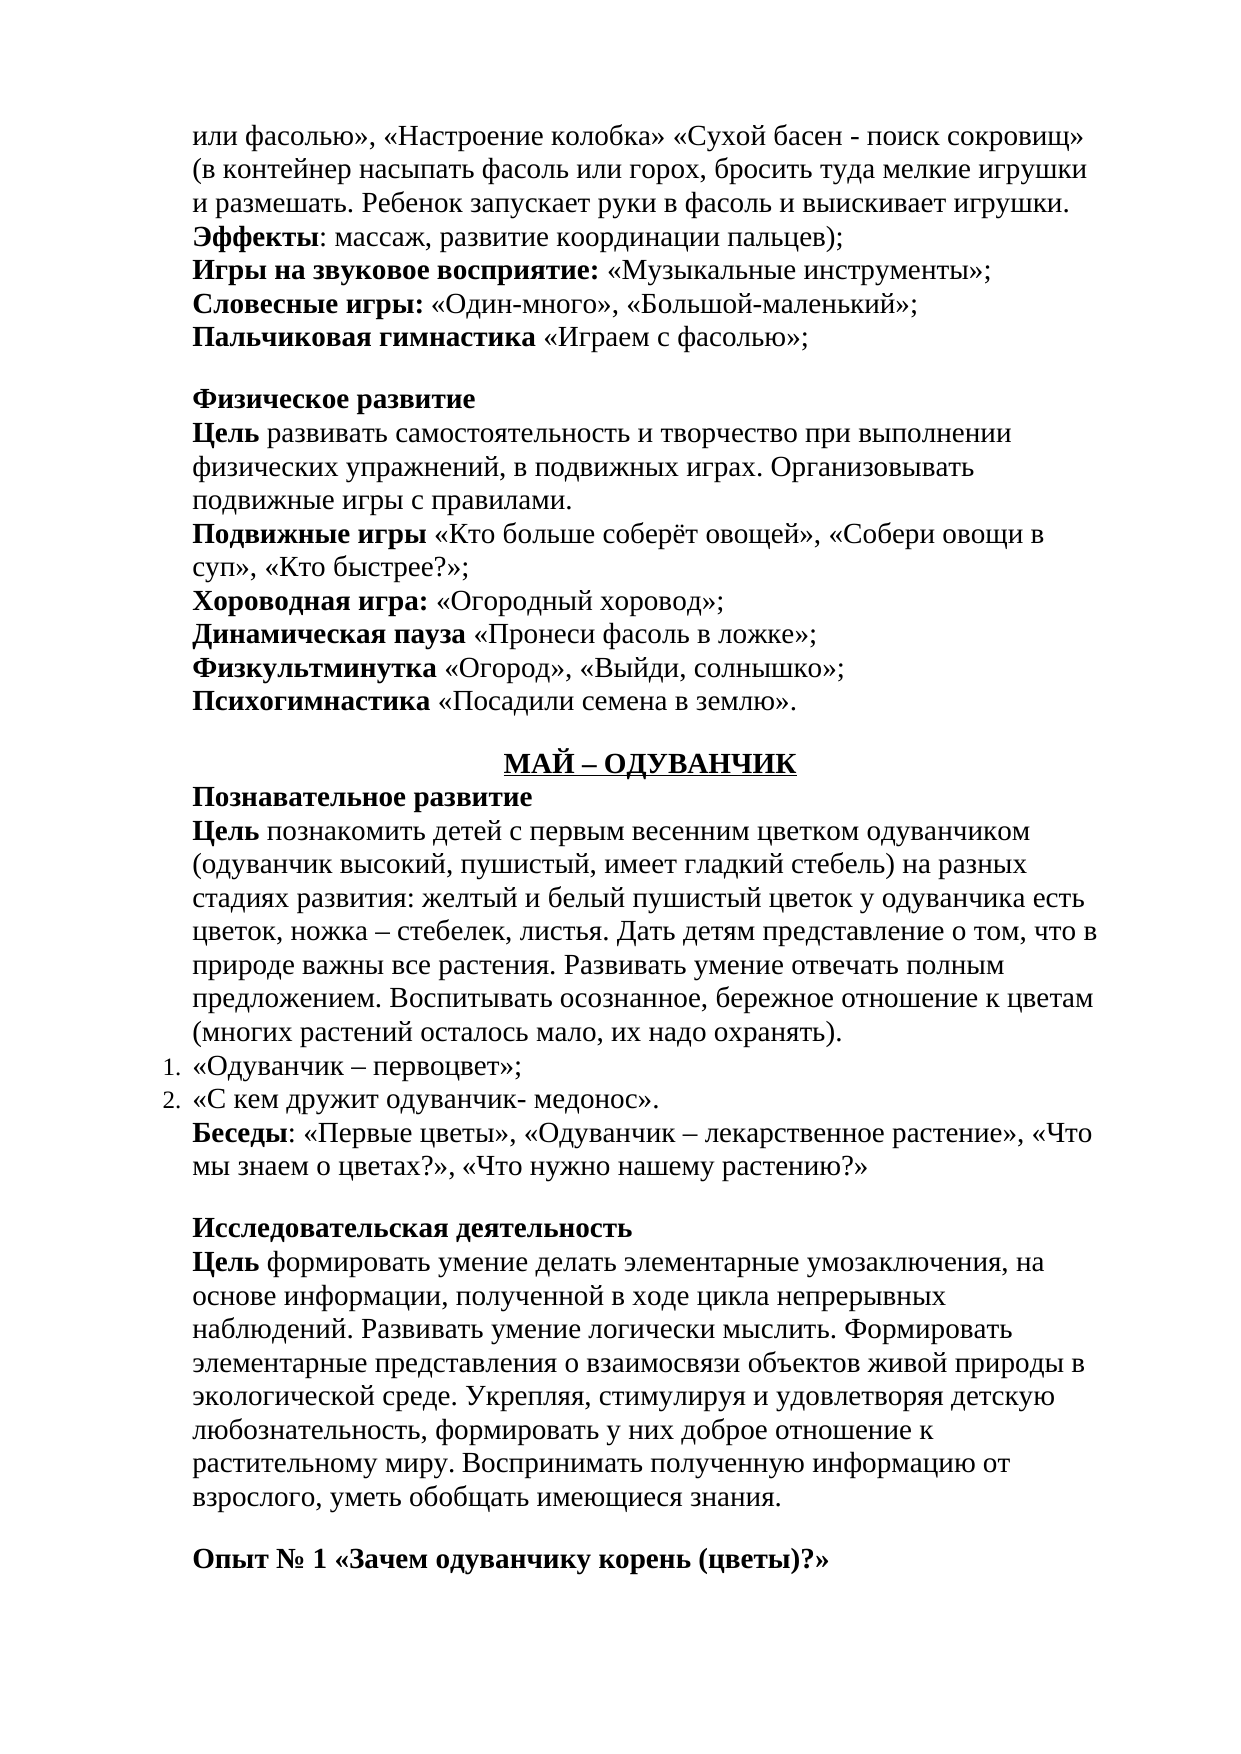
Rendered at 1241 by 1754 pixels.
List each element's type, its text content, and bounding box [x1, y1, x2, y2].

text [192, 118, 1107, 252]
text Познавательное развитие [192, 779, 1107, 813]
text Беседы: «Первые цветы», «Одуванчик – лекарственное растение», «Что мы знаем о цветах?», «Что нужно нашему растению?» [192, 1115, 1107, 1182]
text Динамическая пауза «Пронеси фасоль в ложке»; [192, 616, 1107, 650]
text Исследовательская деятельность [192, 1211, 1107, 1244]
text Игры на звуковое восприятие: «Музыкальные инструменты»; [192, 252, 1107, 286]
text Пальчиковая гимнастика «Играем с фасолью»; [192, 319, 1107, 353]
text Цель познакомить детей с первым весенним цветком одуванчиком (одуванчик высокий, пушистый, имеет гладкий стебель) на разных стадиях развития: желтый и белый пушистый цветок у одуванчика есть цветок, ножка – стебелек, листья. Дать детям представление о том, что в природе важны все растения. Развивать умение отвечать полным предложением. Воспитывать осознанное, бережное отношение к цветам (многих растений осталось мало, их надо охранять). [192, 813, 1107, 1048]
text Хороводная игра: «Огородный хоровод»; [192, 583, 1107, 616]
text Цель формировать умение делать элементарные умозаключения, на основе информации, полученной в ходе цикла непрерывных наблюдений. Развивать умение логически мыслить. Формировать элементарные представления о взаимосвязи объектов живой природы в экологической среде. Укрепляя, стимулируя и удовлетворяя детскую любознательность, формировать у них доброе отношение к растительному миру. Воспринимать полученную информацию от взрослого, уметь обобщать имеющиеся знания. [192, 1244, 1107, 1512]
text Цель развивать самостоятельность и творчество при выполнении физических упражнений, в подвижных играх. Организовывать подвижные игры с правилами. [192, 415, 1107, 516]
list «С кем дружит одуванчик- медонос». [162, 1081, 1107, 1115]
list «Одуванчик – первоцвет»; [162, 1048, 1107, 1081]
text Подвижные игры «Кто больше соберёт овощей», «Собери овощи в суп», «Кто быстрее?»; [192, 516, 1107, 583]
text Физкультминутка «Огород», «Выйди, солнышко»; [192, 650, 1107, 683]
text Словесные игры: «Один-много», «Большой-маленький»; [192, 286, 1107, 319]
text Физическое развитие [192, 382, 1107, 415]
text МАЙ – ОДУВАНЧИК [192, 746, 1107, 779]
text Психогимнастика «Посадили семена в землю». [192, 683, 1107, 717]
text Опыт № 1 «Зачем одуванчику корень (цветы)?» [192, 1541, 1107, 1575]
